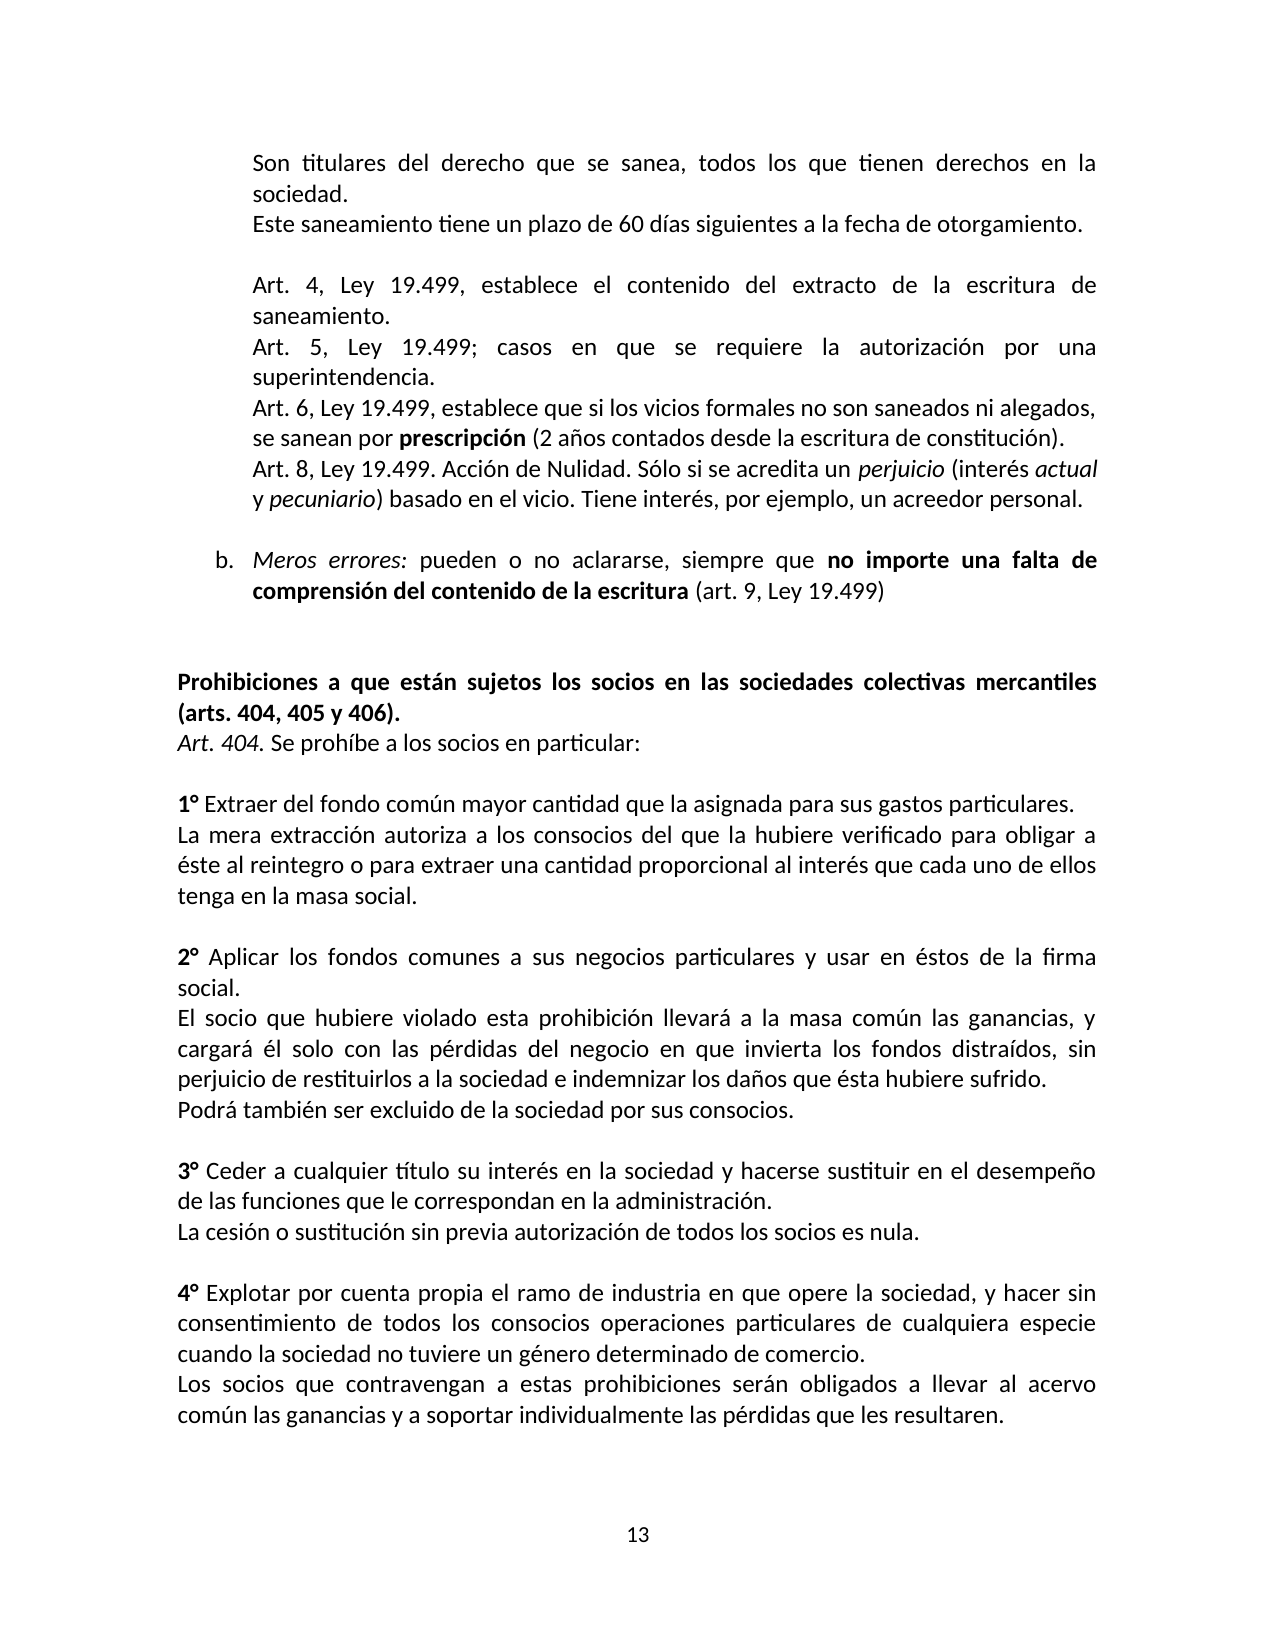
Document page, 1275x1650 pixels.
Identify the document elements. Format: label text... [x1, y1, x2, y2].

list Son titulares del derecho que se sanea, todos los que tienen derechos en la sociedad. [252, 148, 1098, 209]
text El socio que hubiere violado esta prohibición llevará a la masa común las ganancias, y cargará él solo con las pérdidas del negocio en que invierta los fondos distraídos, sin perjuicio de restituirlos a la sociedad e indemnizar los daños que ésta hubiere sufrido. [177, 1002, 1098, 1094]
list Art. 8, Ley 19.499. Acción de Nulidad. Sólo si se acredita un perjuicio (interés actual y pecuniario) basado en el vicio. Tiene interés, por ejemplo, un acreedor personal. [252, 453, 1098, 514]
text Los socios que contravengan a estas prohibiciones serán obligados a llevar al acervo común las ganancias y a soportar individualmente las pérdidas que les resultaren. [177, 1368, 1098, 1429]
list Art. 6, Ley 19.499, establece que si los vicios formales no son saneados ni alegados, se sanean por prescripción (2 años contados desde la escritura de constitución). [252, 392, 1098, 453]
list Art. 4, Ley 19.499, establece el contenido del extracto de la escritura de saneamiento. [252, 270, 1098, 331]
text Podrá también ser excluido de la sociedad por sus consocios. [177, 1094, 1098, 1124]
list Art. 5, Ley 19.499; casos en que se requiere la autorización por una superintendencia. [252, 331, 1098, 392]
text 1° Extraer del fondo común mayor cantidad que la asignada para sus gastos particulares. [177, 788, 1098, 819]
list Meros errores: pueden o no aclararse, siempre que no importe una falta de comprensión del contenido de la escritura (art. 9, Ley 19.499) [215, 544, 1098, 605]
text 2° Aplicar los fondos comunes a sus negocios particulares y usar en éstos de la firma social. [177, 941, 1098, 1002]
text Art. 404. Se prohíbe a los socios en particular: [177, 727, 1098, 758]
text La mera extracción autoriza a los consocios del que la hubiere verificado para obligar a éste al reintegro o para extraer una cantidad proporcional al interés que cada uno de ellos tenga en la masa social. [177, 819, 1098, 911]
list Este saneamiento tiene un plazo de 60 días siguientes a la fecha de otorgamiento. [252, 209, 1098, 239]
text La cesión o sustitución sin previa autorización de todos los socios es nula. [177, 1216, 1098, 1246]
text 4° Explotar por cuenta propia el ramo de industria en que opere la sociedad, y hacer sin consentimiento de todos los consocios operaciones particulares de cualquiera especie cuando la sociedad no tuviere un género determinado de comercio. [177, 1277, 1098, 1368]
text 3° Ceder a cualquier título su interés en la sociedad y hacerse sustituir en el desempeño de las funciones que le correspondan en la administración. [177, 1155, 1098, 1216]
text Prohibiciones a que están sujetos los socios en las sociedades colectivas mercantiles (arts. 404, 405 y 406). [177, 666, 1098, 727]
